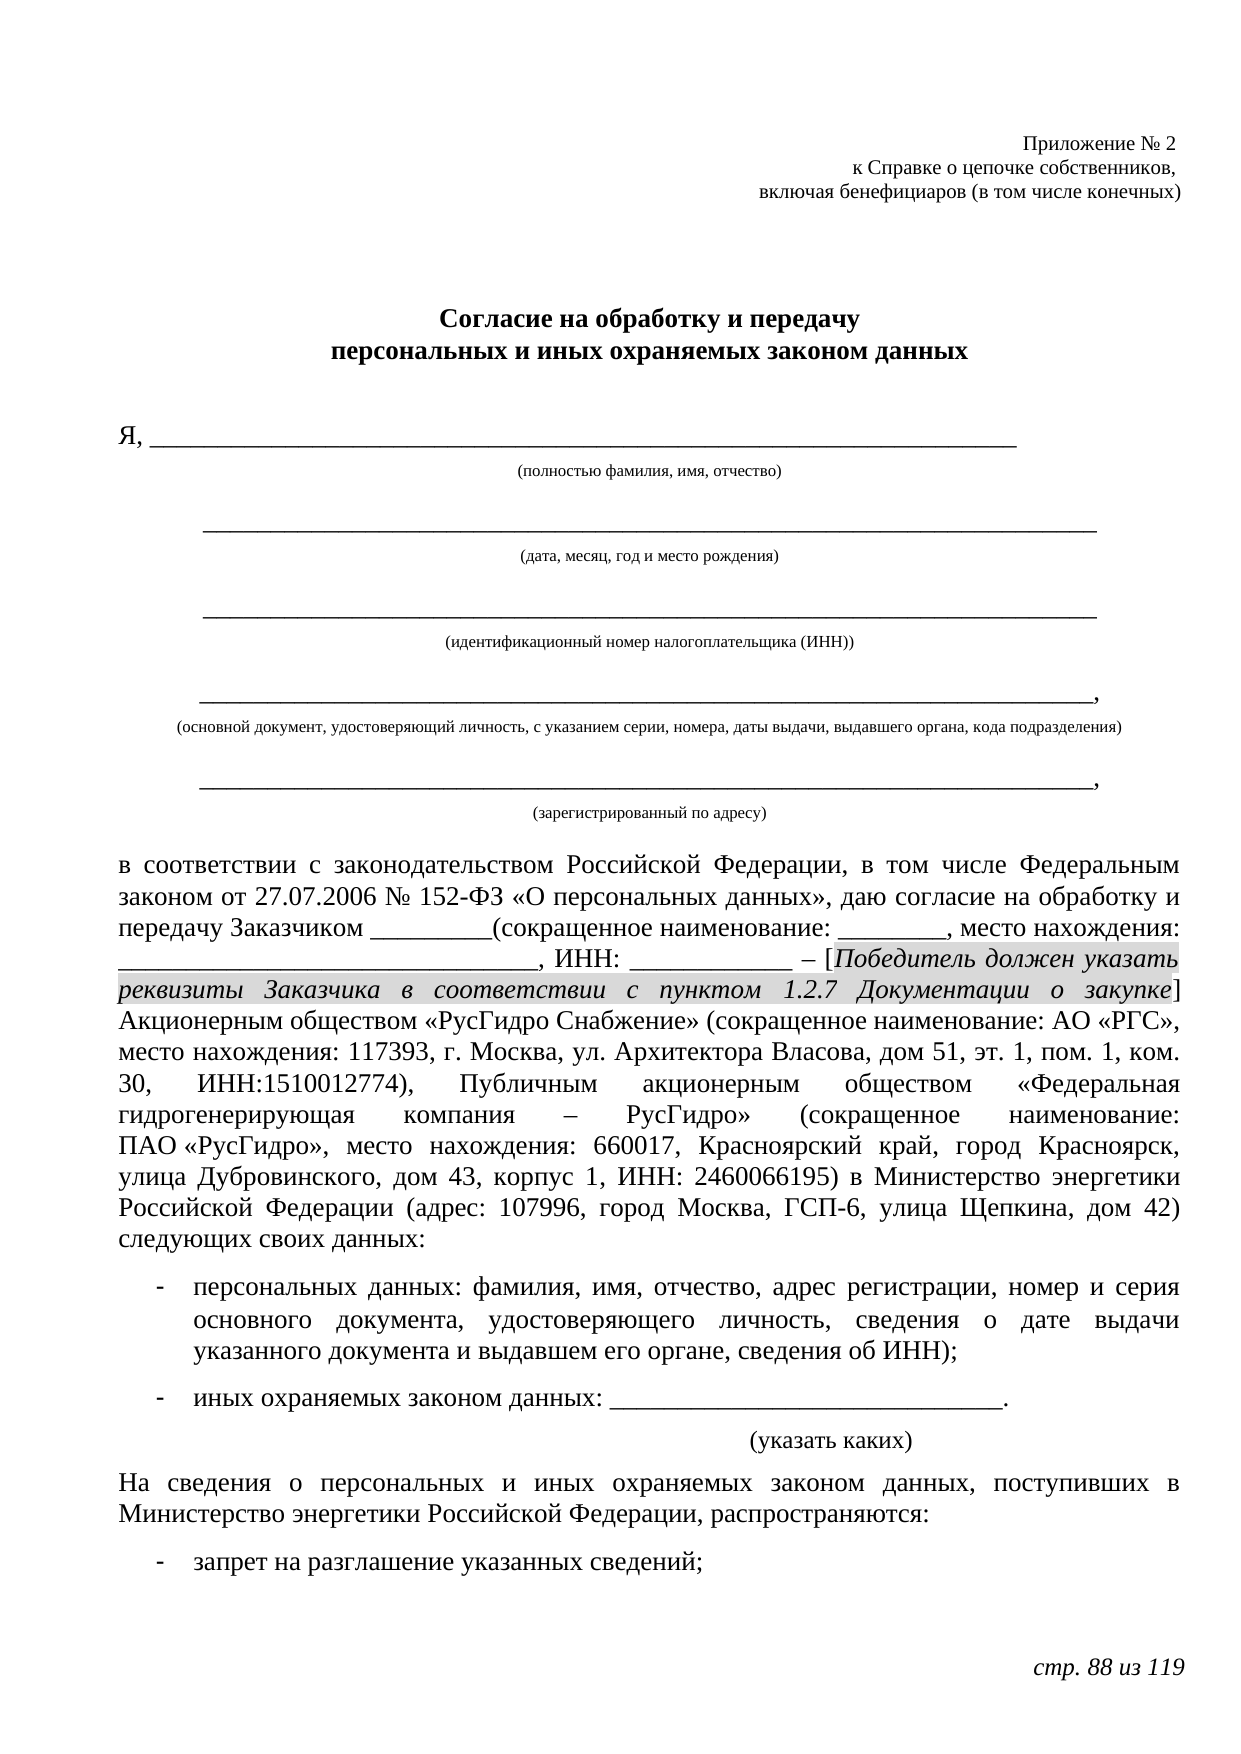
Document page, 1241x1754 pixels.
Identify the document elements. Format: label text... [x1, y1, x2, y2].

text (основной документ, удостоверяющий личность, с указанием серии, номера, даты выдачи, выдавшего органа, кода подразделения) [118, 717, 1181, 751]
list запрет на разглашение указанных сведений; [156, 1541, 1181, 1578]
text (дата, месяц, год и место рождения) [118, 546, 1181, 579]
list персональных данных: фамилия, имя, отчество, адрес регистрации, номер и серия основного документа, удостоверяющего личность, сведения о дате выдачи указанного документа и выдавшем его органе, сведения об ИНН); [156, 1266, 1181, 1365]
text Приложение № 2 к Справке о цепочке собственников, включая бенефициаров (в том числе конечных) [118, 131, 1181, 203]
text Согласие на обработку и передачу персональных и иных охраняемых законом данных [118, 303, 1181, 365]
list иных охраняемых законом данных: _____________________________. [156, 1378, 1181, 1414]
text __________________________________________________________________ [118, 504, 1181, 536]
text в соответствии с законодательством Российской Федерации, в том числе Федеральным законом от 27.07.2006 № 152-ФЗ «О персональных данных», даю согласие на обработку и передачу Заказчиком _________(сокращенное наименование: ________, место нахождения: _______________________________, ИНН: ____________ – [Победитель должен указать реквизиты Заказчика в соответствии с пунктом 1.2.7 Документации о закупке] Акционерным обществом «РусГидро Снабжение» (сокращенное наименование: АО «РГС», место нахождения: 117393, г. Москва, ул. Архитектора Власова, дом 51, эт. 1, пом. 1, ком. 30, ИНН:1510012774), Публичным акционерным обществом «Федеральная гидрогенерирующая компания – РусГидро» (сокращенное наименование: ПАО «РусГидро», место нахождения: 660017, Красноярский край, город Красноярск, улица Дубровинского, дом 43, корпус 1, ИНН: 2460066195) в Министерство энергетики Российской Федерации (адрес: 107996, город Москва, ГСП-6, улица Щепкина, дом 42) следующих своих данных: [118, 849, 1181, 1253]
text (полностью фамилия, имя, отчество) [118, 461, 1181, 494]
text __________________________________________________________________ [118, 590, 1181, 621]
text __________________________________________________________________, [118, 676, 1181, 707]
text (указать каких) [118, 1425, 1181, 1454]
text (зарегистрированный по адресу) [118, 803, 1181, 836]
text __________________________________________________________________, [118, 761, 1181, 792]
text На сведения о персональных и иных охраняемых законом данных, поступивших в Министерство энергетики Российской Федерации, распространяются: [118, 1466, 1181, 1528]
text (идентификационный номер налогоплательщика (ИНН)) [118, 632, 1181, 665]
text Я, ________________________________________________________________ [118, 419, 1181, 450]
